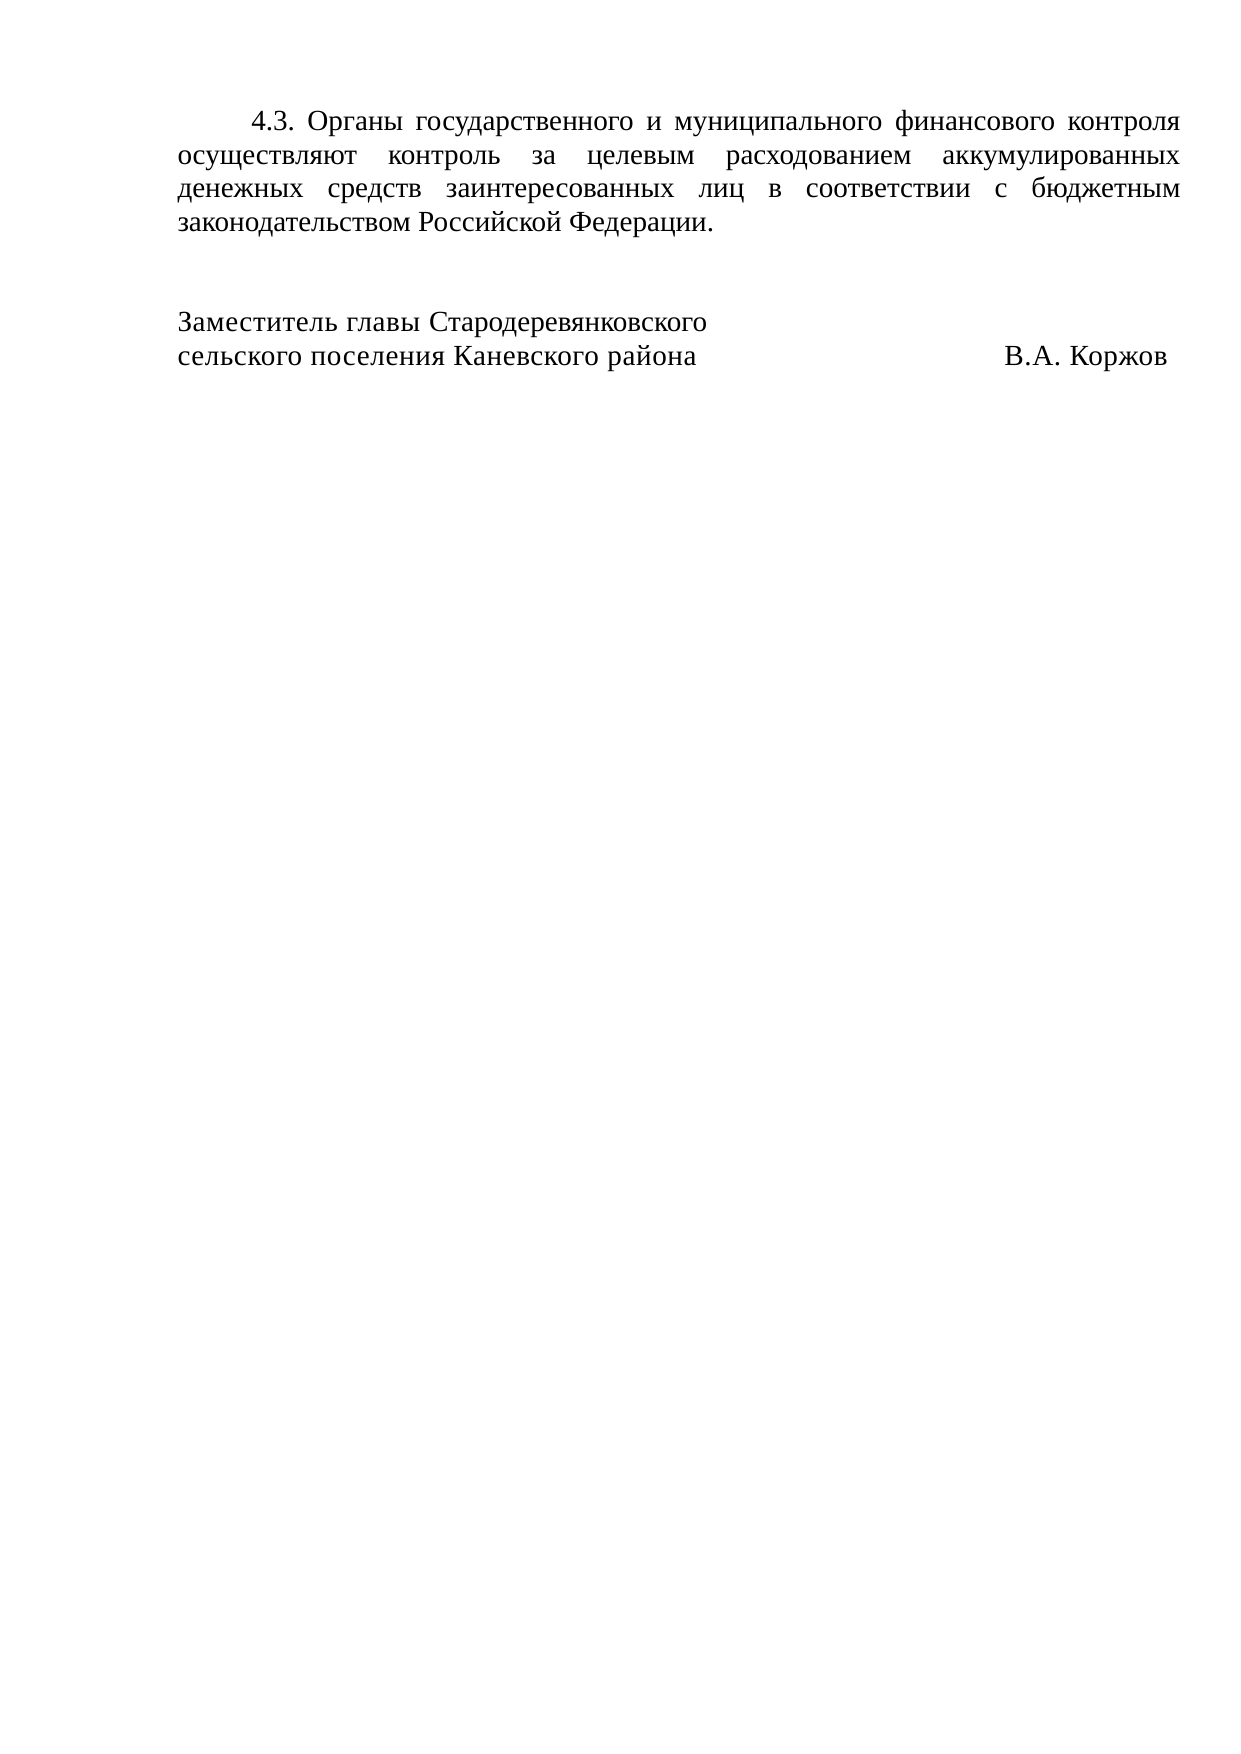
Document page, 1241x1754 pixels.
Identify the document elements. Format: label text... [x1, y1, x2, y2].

text 4.3. Органы государственного и муниципального финансового контроля осуществляют контроль за целевым расходованием аккумулированных денежных средств заинтересованных лиц в соответствии с бюджетным законодательством Российской Федерации. [177, 103, 1181, 237]
text Заместитель главы Стародеревянковского [177, 304, 1181, 338]
text сельского поселения Каневского района В.А. Коржов [177, 338, 1181, 372]
